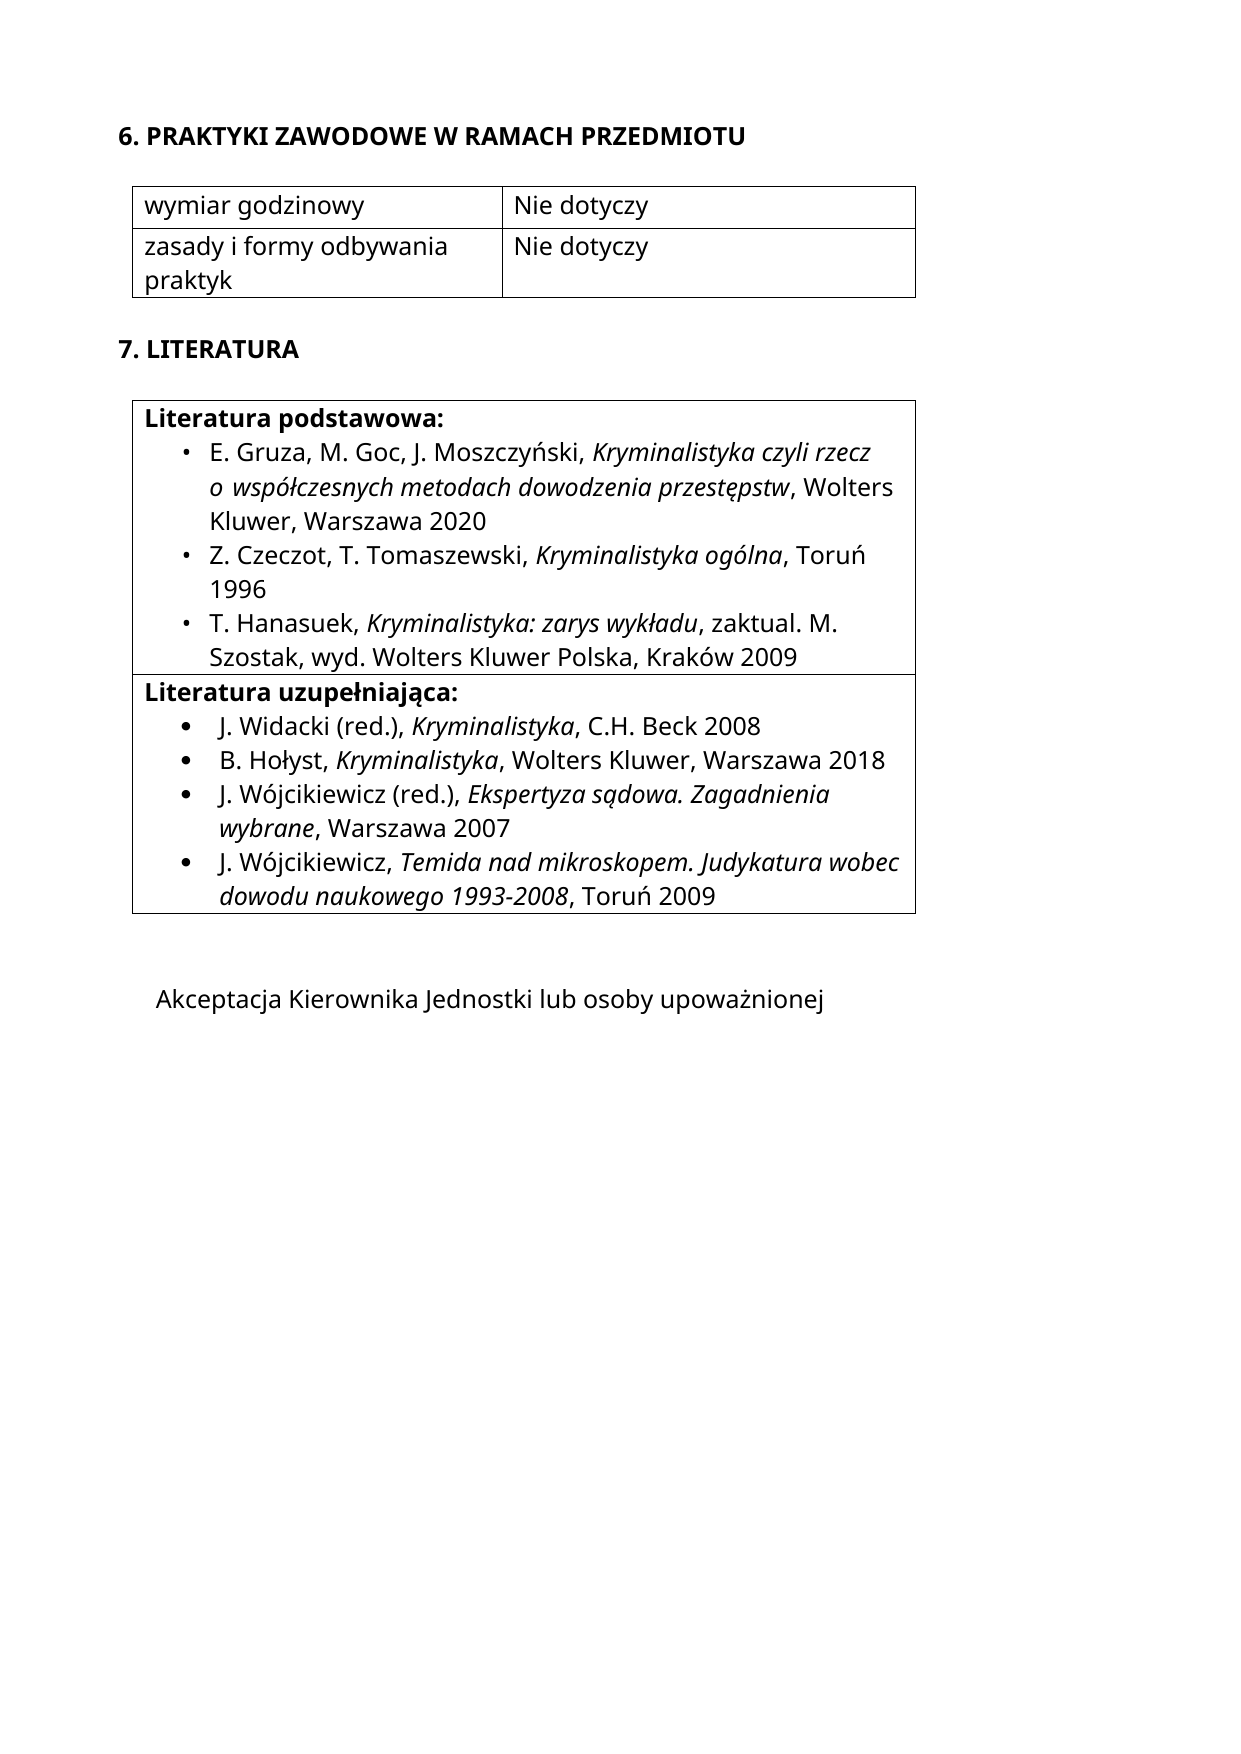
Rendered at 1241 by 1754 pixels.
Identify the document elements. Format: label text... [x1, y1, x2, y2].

text 6. PRAKTYKI ZAWODOWE W RAMACH PRZEDMIOTU [118, 118, 1122, 152]
table_header wymiar godzinowy [133, 187, 502, 228]
text Akceptacja Kierownika Jednostki lub osoby upoważnionej [156, 982, 1122, 1016]
table_cell Nie dotyczy [503, 229, 915, 297]
table_header Nie dotyczy [503, 187, 915, 228]
table_cell zasady i formy odbywania praktyk [133, 229, 502, 297]
text 7. LITERATURA [118, 332, 1122, 366]
table_cell Literatura uzupełniająca: J. Widacki (red.), Kryminalistyka, C.H. Beck 2008 B. Hołyst, Kryminalistyka, Wolters Kluwer, Warszawa 2018 J. Wójcikiewicz (red.), Ekspertyza sądowa. Zagadnienia wybrane, Warszawa 2007 J. Wójcikiewicz, Temida nad mikroskopem. Judykatura wobec dowodu naukowego 1993-2008, Toruń 2009 [133, 675, 915, 913]
table_header Literatura podstawowa: E. Gruza, M. Goc, J. Moszczyński, Kryminalistyka czyli rzecz o współczesnych metodach dowodzenia przestępstw, Wolters Kluwer, Warszawa 2020 Z. Czeczot, T. Tomaszewski, Kryminalistyka ogólna, Toruń 1996 T. Hanasuek, Kryminalistyka: zarys wykładu, zaktual. M. Szostak, wyd. Wolters Kluwer Polska, Kraków 2009 [133, 401, 915, 673]
